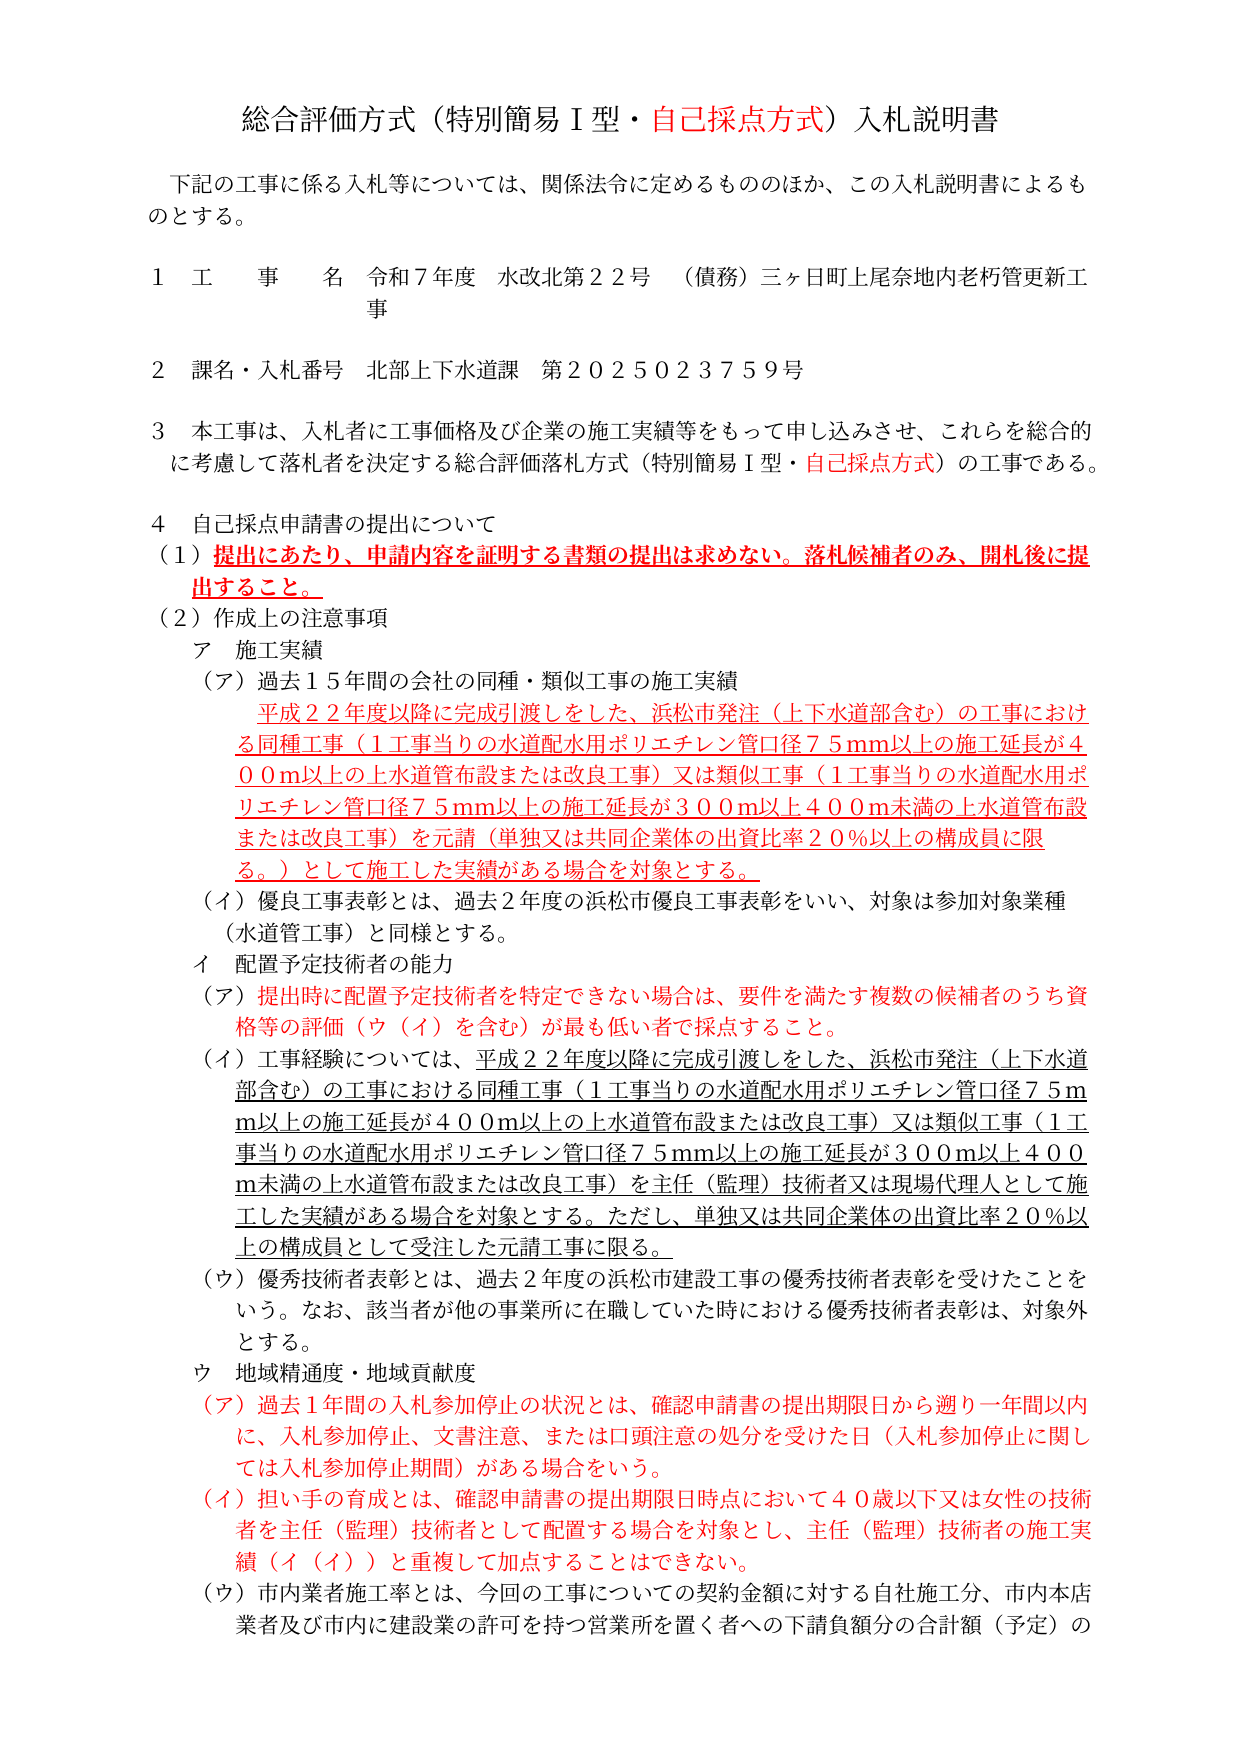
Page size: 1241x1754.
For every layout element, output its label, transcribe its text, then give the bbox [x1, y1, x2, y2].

text （イ）担い手の育成とは、確認申請書の提出期限日時点において４０歳以下又は女性の技術者を主任（監理）技術者として配置する場合を対象とし、主任（監理）技術者の施工実績（イ（イ））と重複して加点することはできない。 [191, 1482, 1092, 1577]
text 下記の工事に係る入札等については、関係法令に定めるもののほか、この入札説明書によるものとする。 [148, 168, 1092, 231]
text 総合評価方式（特別簡易Ⅰ型・自己採点方式）入札説明書 [148, 100, 1092, 138]
text （イ）優良工事表彰とは、過去２年度の浜松市優良工事表彰をいい、対象は参加対象業種（水道管工事）と同様とする。 [191, 884, 1092, 947]
text （イ）工事経験については、平成２２年度以降に完成引渡しをした、浜松市発注（上下水道部含む）の工事における同種工事（１工事当りの水道配水用ポリエチレン管口径７５ｍｍ以上の施工延長が４００ｍ以上の上水道管布設または改良工事）又は類似工事（１工事当りの水道配水用ポリエチレン管口径７５ｍｍ以上の施工延長が３００ｍ以上４００ｍ未満の上水道管布設または改良工事）を主任（監理）技術者又は現場代理人として施工した実績がある場合を対象とする。ただし、単独又は共同企業体の出資比率２０％以上の構成員として受注した元請工事に限る。 [148, 1042, 1092, 1262]
text イ 配置予定技術者の能力 [148, 947, 1092, 979]
text ３ 本工事は、入札者に工事価格及び企業の施工実績等をもって申し込みさせ、これらを総合的に考慮して落札者を決定する総合評価落札方式（特別簡易Ⅰ型・自己採点方式）の工事である。 [148, 414, 1092, 477]
text ア 施工実績 [148, 633, 1092, 664]
text （ア）提出時に配置予定技術者を特定できない場合は、要件を満たす複数の候補者のうち資格等の評価（ウ（イ）を含む）が最も低い者で採点すること。 [148, 979, 1092, 1042]
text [148, 1577, 1092, 1639]
text （ウ）優秀技術者表彰とは、過去２年度の浜松市建設工事の優秀技術者表彰を受けたことをいう。なお、該当者が他の事業所に在職していた時における優秀技術者表彰は、対象外とする。 [148, 1262, 1092, 1356]
text 平成２２年度以降に完成引渡しをした、浜松市発注（上下水道部含む）の工事における同種工事（１工事当りの水道配水用ポリエチレン管口径７５ｍｍ以上の施工延長が４００ｍ以上の上水道管布設または改良工事）又は類似工事（１工事当りの水道配水用ポリエチレン管口径７５ｍｍ以上の施工延長が３００ｍ以上４００ｍ未満の上水道管布設または改良工事）を元請（単独又は共同企業体の出資比率２０％以上の構成員に限る。）として施工した実績がある場合を対象とする。 [148, 696, 1092, 884]
text ４ 自己採点申請書の提出について [148, 507, 1092, 538]
text （ア）過去１年間の入札参加停止の状況とは、確認申請書の提出期限日から遡り一年間以内に、入札参加停止、文書注意、または口頭注意の処分を受けた日（入札参加停止に関しては入札参加停止期間）がある場合をいう。 [148, 1388, 1092, 1482]
text ２ 課名・入札番号 北部上下水道課 第２０２５０２３７５９号 [148, 353, 1092, 384]
text （１）提出にあたり、申請内容を証明する書類の提出は求めない。落札候補者のみ、開札後に提出すること。 [148, 538, 1092, 601]
text １ 工 事 名 令和７年度 水改北第２２号 （債務）三ヶ日町上尾奈地内老朽管更新工事 [148, 260, 1092, 323]
text （２）作成上の注意事項 [148, 601, 1092, 633]
text ウ 地域精通度・地域貢献度 [148, 1356, 1092, 1388]
text （ア）過去１５年間の会社の同種・類似工事の施工実績 [148, 664, 1092, 696]
